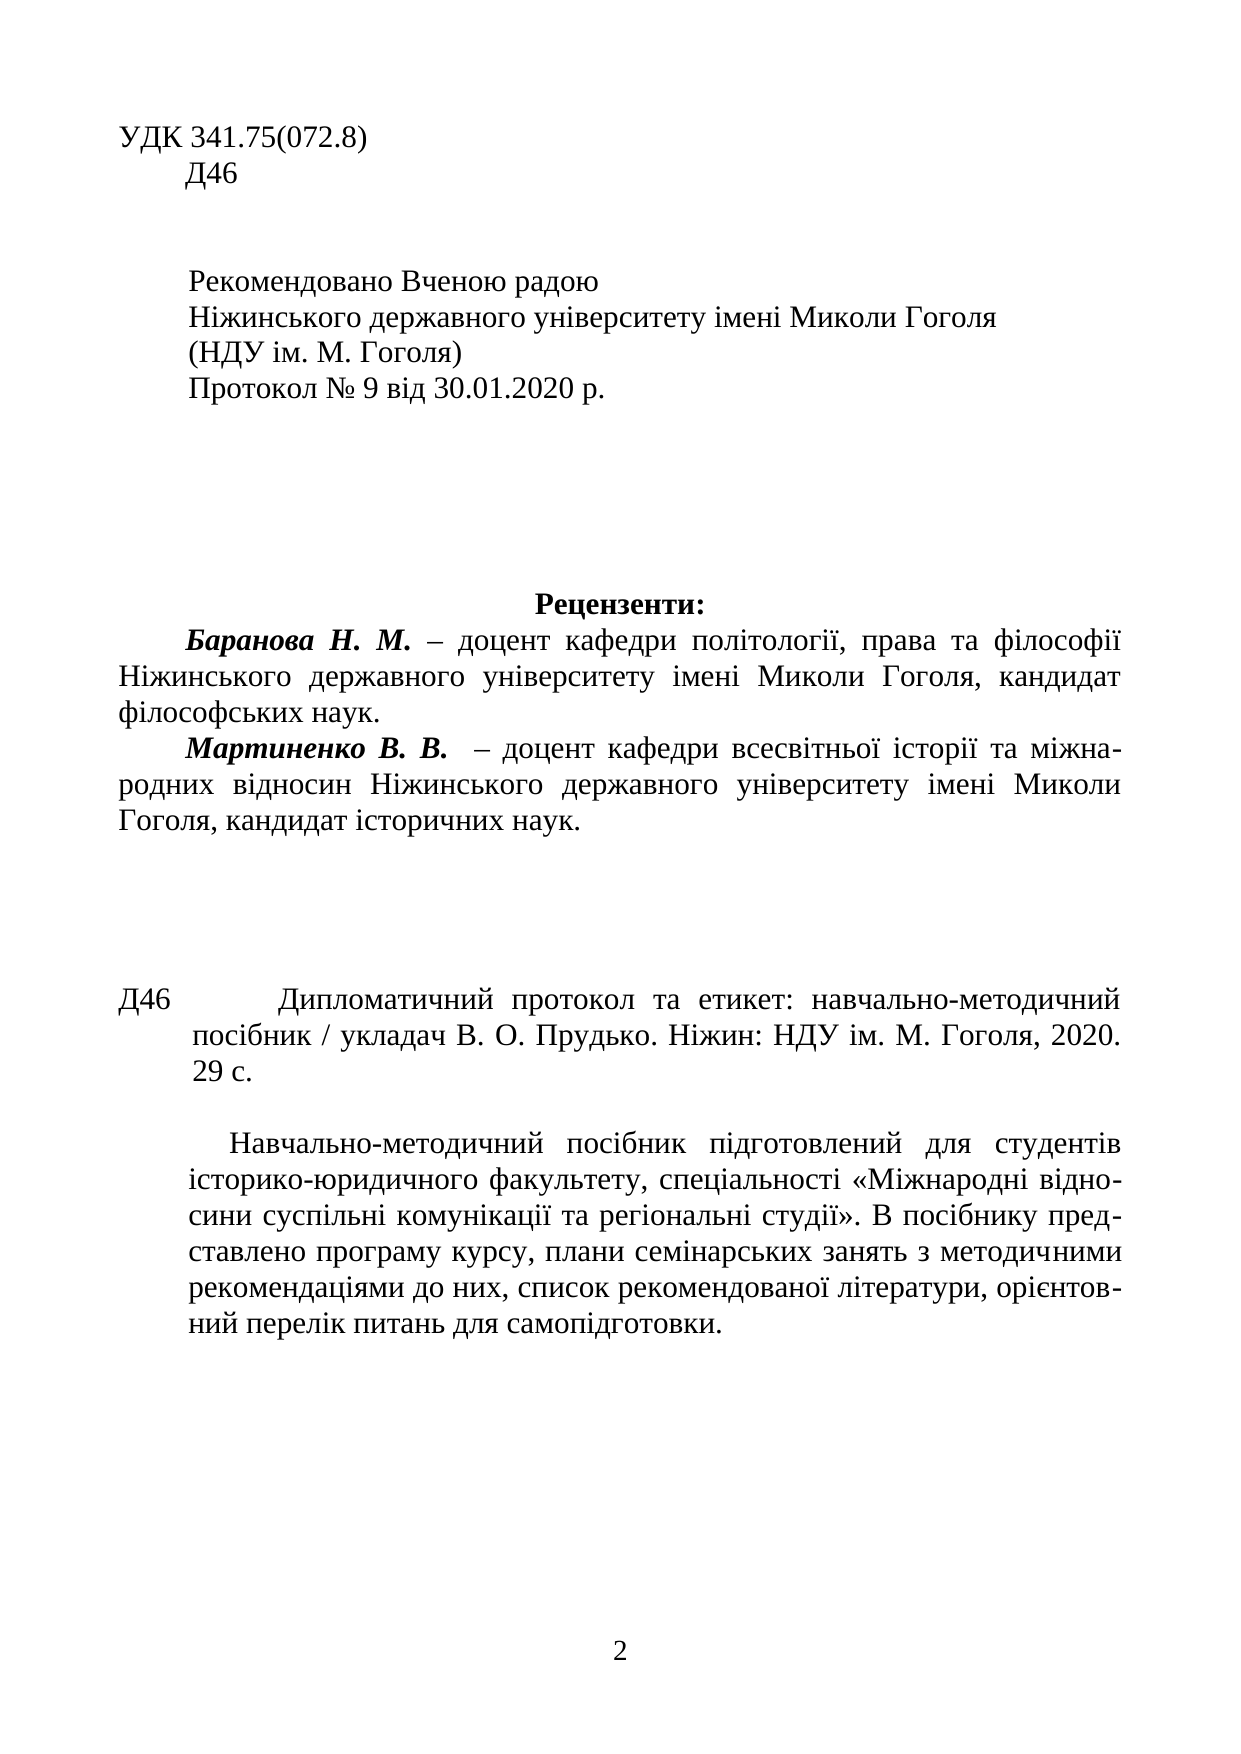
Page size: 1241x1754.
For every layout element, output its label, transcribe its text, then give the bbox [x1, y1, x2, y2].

text Рекомендовано Вченою радою [118, 262, 1122, 298]
text Д46 Дипломатичний протокол та етикет: навчально-методичний посібник / укладач В. О. Прудько. Ніжин: НДУ ім. М. Гоголя, 2020. 29 с. [118, 981, 1122, 1088]
text (НДУ ім. М. Гоголя) [118, 334, 1122, 370]
text Протокол № 9 від 30.01.2020 р. [118, 370, 1122, 406]
text Навчально-методичний посібник підготовлений для студентів історико-юридичного факультету, спеціальності «Міжнародні відносини суспільні комунікації та регіональні студії». В посібнику представлено програму курсу, плани семінарських занять з методичними рекомендаціями до них, список рекомендованої літератури, орієнтовний перелік питань для самопідготовки. [188, 1124, 1122, 1340]
text Ніжинського державного університету імені Миколи Гоголя [118, 298, 1122, 334]
text Мартиненко В. В. – доцент кафедри всесвітньої історії та міжнародних відносин Ніжинського державного університету імені Миколи Гоголя, кандидат історичних наук. [118, 729, 1122, 837]
text Рецензенти: [118, 585, 1122, 621]
text Д46 [118, 154, 1122, 190]
text УДК 341.75(072.8) [118, 118, 1122, 154]
text Баранова Н. М. – доцент кафедри політології, права та філософії Ніжинського державного університету імені Миколи Гоголя, кандидат філософських наук. [118, 621, 1122, 729]
